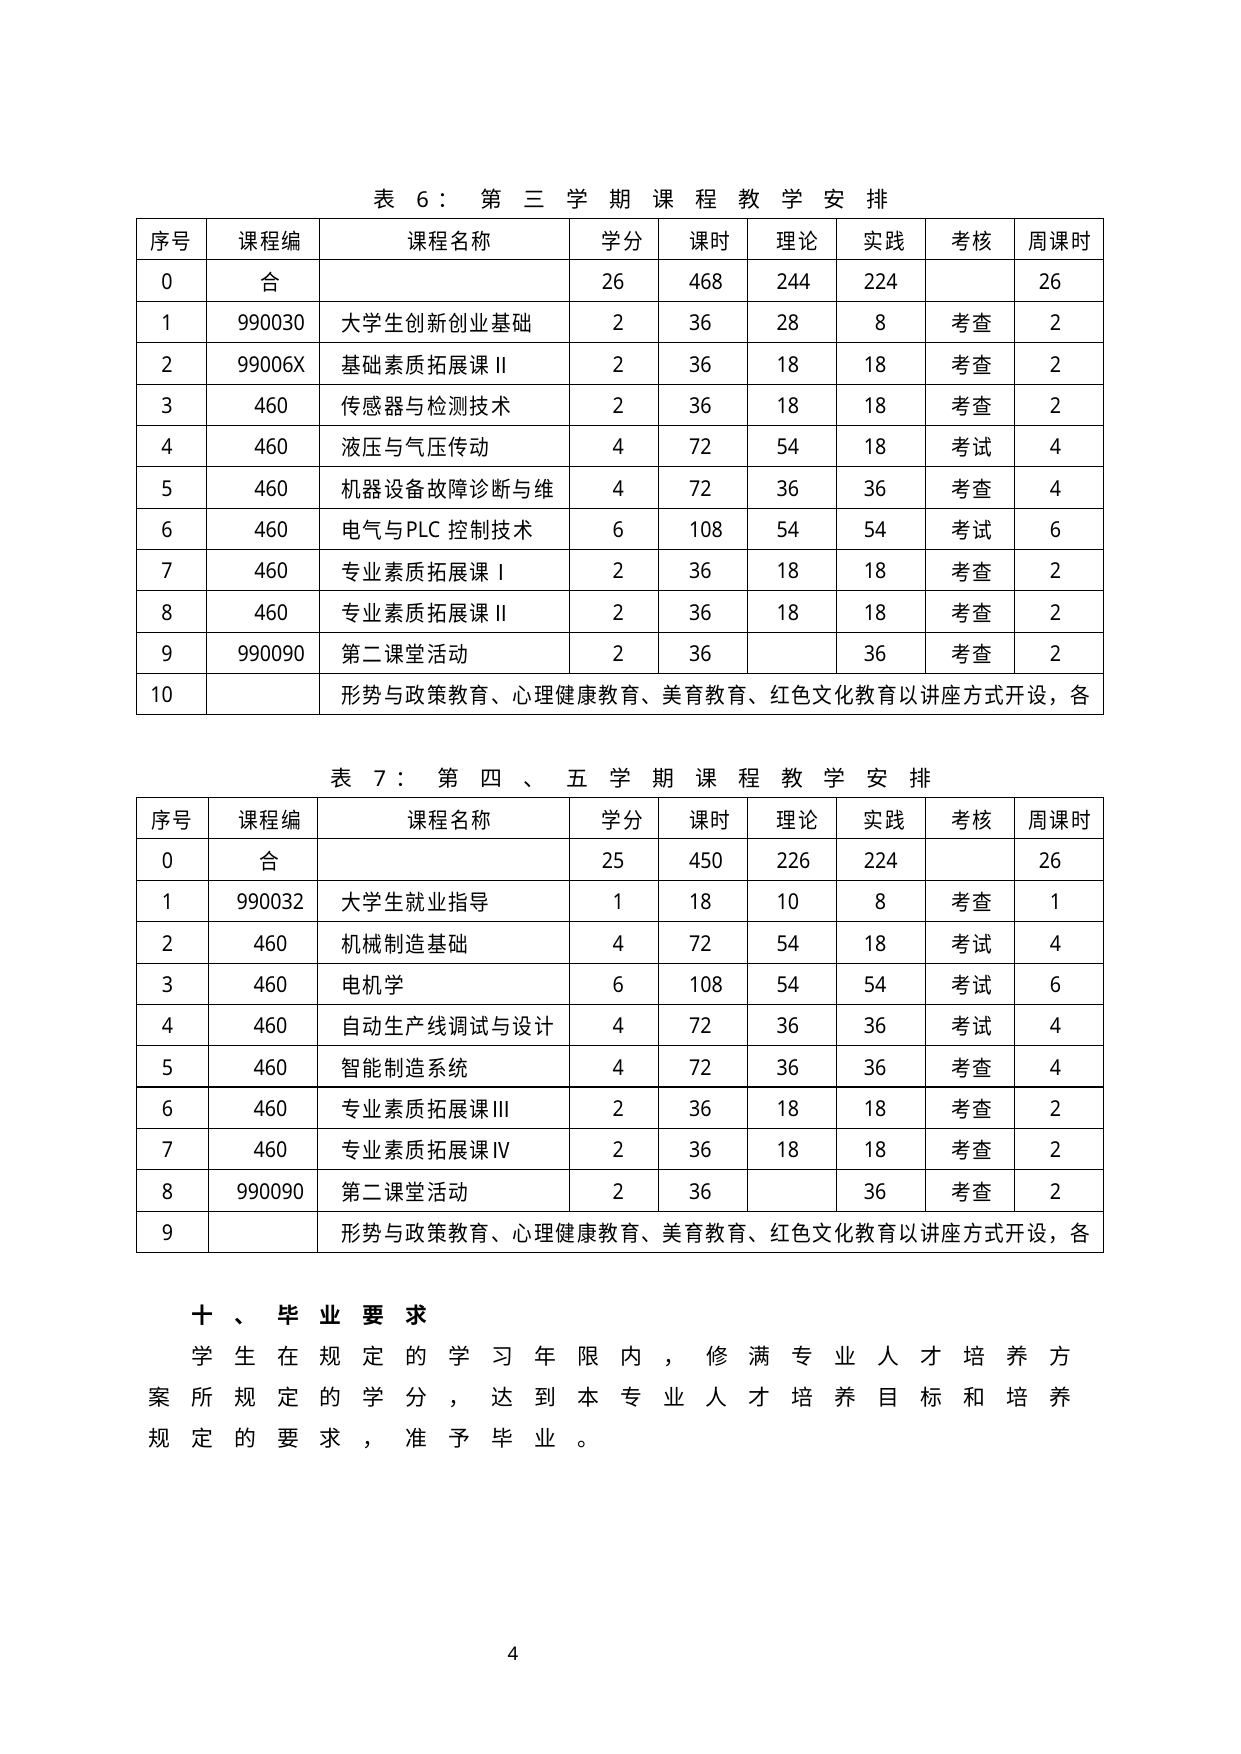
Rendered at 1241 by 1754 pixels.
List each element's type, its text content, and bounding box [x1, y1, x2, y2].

table_cell 224 [837, 260, 925, 301]
table_cell 基础素质拓展课Ⅱ [320, 343, 569, 383]
table_header 实践 [837, 798, 925, 838]
table_cell 4 [1015, 426, 1103, 466]
table_cell 99003231 [209, 881, 317, 921]
table_cell 18 [748, 591, 836, 632]
table_cell 专业素质拓展课Ⅳ [318, 1129, 569, 1169]
table_cell 考试 [926, 1005, 1014, 1045]
table_header 考核 [926, 798, 1014, 838]
table_cell 专业素质拓展课Ⅱ [320, 591, 569, 632]
table_cell 108 [659, 964, 747, 1004]
table_cell [320, 260, 569, 301]
table_cell 0 [137, 839, 208, 880]
table_cell 36 [659, 302, 747, 342]
table_cell [748, 633, 836, 673]
table_cell 36 [748, 1046, 836, 1086]
table_cell 考查 [926, 302, 1014, 342]
table_cell 26 [570, 260, 658, 301]
table_cell 4 [570, 1046, 658, 1086]
table_cell 第二课堂活动 [318, 1170, 569, 1211]
table_cell 36 [659, 1170, 747, 1211]
table_cell 36 [659, 343, 747, 383]
table_cell 46030154 [209, 1005, 317, 1045]
table_cell 4 [570, 426, 658, 466]
table_cell 8 [837, 302, 925, 342]
table_cell 2 [137, 343, 206, 383]
table_cell 2 [1015, 302, 1103, 342]
table_cell 26 [1015, 260, 1103, 301]
table_cell 36 [748, 1005, 836, 1045]
table_cell 1 [137, 302, 206, 342]
table_cell 2 [1015, 1129, 1103, 1169]
table_cell 5 [137, 467, 206, 507]
table_cell 合 计 [209, 839, 317, 880]
subtitle 十、毕业要求 [148, 1294, 1092, 1334]
table_cell 460361X2 [207, 591, 319, 632]
table_cell 考试 [926, 426, 1014, 466]
table_header 课程编码 [207, 219, 319, 259]
table_cell 36 [837, 1170, 925, 1211]
table_cell 1 [137, 881, 208, 921]
table_header 学分 [570, 219, 658, 259]
table_cell 2 [570, 302, 658, 342]
table_cell 54 [748, 922, 836, 962]
table_cell 0 [137, 260, 206, 301]
table_cell [209, 1212, 317, 1252]
table_cell 46033174 [209, 922, 317, 962]
table_cell 18 [837, 385, 925, 425]
table_cell 考试 [926, 509, 1014, 549]
table_cell 6 [1015, 964, 1103, 1004]
table_cell 专业素质拓展课Ⅰ [320, 550, 569, 590]
table_header 课时数 [659, 219, 747, 259]
table_cell 36 [837, 467, 925, 507]
table_cell 18 [748, 1088, 836, 1128]
table_cell 99009028 [207, 633, 319, 673]
table_cell [926, 839, 1014, 880]
table_cell 形势与政策教育、心理健康教育、美育教育、红色文化教育以讲座方式开设，各4学时 [318, 1212, 1103, 1252]
table_cell 46030124 [207, 467, 319, 507]
table_cell 考查 [926, 633, 1014, 673]
table_cell 72 [659, 1046, 747, 1086]
table_cell 2 [1015, 1088, 1103, 1128]
table_cell 46030136 [207, 509, 319, 549]
table_cell 460361X2 [209, 1129, 317, 1169]
table_cell 36 [837, 1005, 925, 1045]
table_cell 4 [1015, 1046, 1103, 1086]
table_cell 考查 [926, 881, 1014, 921]
table_cell 4 [570, 467, 658, 507]
table_cell 46033152 [207, 385, 319, 425]
table_cell 18 [748, 385, 836, 425]
table_cell 468 [659, 260, 747, 301]
table_cell 2 [570, 550, 658, 590]
table_cell 5 [137, 1046, 208, 1086]
table_cell 机器设备故障诊断与维修 [320, 467, 569, 507]
table_cell 大学生创新创业基础 [320, 302, 569, 342]
table_cell 9 [137, 633, 206, 673]
table_cell 2 [1015, 591, 1103, 632]
table_cell 460361X2 [209, 1088, 317, 1128]
table_cell 2 [570, 591, 658, 632]
table_cell 第二课堂活动 [320, 633, 569, 673]
table_cell 18 [837, 922, 925, 962]
table_cell 72 [659, 467, 747, 507]
table_cell 电机学 [318, 964, 569, 1004]
table_cell 54 [748, 509, 836, 549]
table_cell 46033164 [207, 426, 319, 466]
table_cell 28 [748, 302, 836, 342]
table_cell 6 [570, 964, 658, 1004]
table_cell 考查 [926, 591, 1014, 632]
table_cell 传感器与检测技术 [320, 385, 569, 425]
table_cell 7 [137, 1129, 208, 1169]
table_header 实践 [837, 219, 925, 259]
table_cell 自动生产线调试与设计 [318, 1005, 569, 1045]
table_cell 4 [570, 1005, 658, 1045]
table_header 周课时 [1015, 798, 1103, 838]
table_cell 4 [137, 1005, 208, 1045]
table_cell 4 [570, 922, 658, 962]
table_cell 1 [1015, 881, 1103, 921]
table_cell 18 [748, 1129, 836, 1169]
table_cell 226 [748, 839, 836, 880]
table_cell 72 [659, 922, 747, 962]
table_cell 2 [1015, 1170, 1103, 1211]
table_cell [926, 260, 1014, 301]
table_cell 4 [1015, 922, 1103, 962]
table_cell 460361X2 [207, 550, 319, 590]
table_cell 电气与PLC控制技术 [320, 509, 569, 549]
table_cell 6 [1015, 509, 1103, 549]
table_cell 72 [659, 426, 747, 466]
table_header 理论 [748, 798, 836, 838]
table_cell 4 [1015, 1005, 1103, 1045]
table_cell 3 [137, 964, 208, 1004]
table_cell 36 [659, 591, 747, 632]
table_cell 1 [570, 881, 658, 921]
table_header 课程编码 [209, 798, 317, 838]
table_cell 2 [1015, 633, 1103, 673]
table_cell 2 [1015, 343, 1103, 383]
table_cell 46030164 [209, 1046, 317, 1086]
table_cell 2 [570, 633, 658, 673]
text 表6：第三学期课程教学安排 [148, 177, 1092, 218]
table_cell 6 [137, 1088, 208, 1128]
table_cell 8 [837, 881, 925, 921]
table_header 课时数 [659, 798, 747, 838]
table_cell [318, 839, 569, 880]
table_cell 3 [137, 385, 206, 425]
table_cell 36 [748, 467, 836, 507]
table_cell 18 [837, 343, 925, 383]
table_cell 2 [570, 1170, 658, 1211]
table_cell 考查 [926, 343, 1014, 383]
table_cell 54 [837, 509, 925, 549]
table_cell 46030146 [209, 964, 317, 1004]
table_cell 液压与气压传动 [320, 426, 569, 466]
table_cell 2 [137, 922, 208, 962]
table_cell 2 [570, 385, 658, 425]
table_cell 36 [659, 385, 747, 425]
table_cell 18 [748, 343, 836, 383]
table_cell 26 [1015, 839, 1103, 880]
table_header 考核 [926, 219, 1014, 259]
table_cell 18 [837, 426, 925, 466]
table_cell 18 [659, 881, 747, 921]
table_cell 54 [837, 964, 925, 1004]
table_cell 72 [659, 1005, 747, 1045]
table_cell 7 [137, 550, 206, 590]
table_cell 考试 [926, 964, 1014, 1004]
table_cell 99009028 [209, 1170, 317, 1211]
table_cell 4 [137, 426, 206, 466]
table_cell 考查 [926, 550, 1014, 590]
table_cell 机械制造基础 [318, 922, 569, 962]
table_cell 考查 [926, 1088, 1014, 1128]
table_cell 大学生就业指导 [318, 881, 569, 921]
table_cell 考查 [926, 1129, 1014, 1169]
table_cell 考查 [926, 1046, 1014, 1086]
table_cell 18 [837, 1129, 925, 1169]
table_cell 25 [570, 839, 658, 880]
table_cell 考试 [926, 922, 1014, 962]
table_cell 智能制造系统 [318, 1046, 569, 1086]
table_cell 18 [837, 550, 925, 590]
table_cell [207, 674, 319, 714]
table_cell 考查 [926, 1170, 1014, 1211]
table_cell 36 [659, 1129, 747, 1169]
table_cell 6 [570, 509, 658, 549]
table_cell 36 [659, 550, 747, 590]
table_cell 36 [659, 633, 747, 673]
table_cell 4 [1015, 467, 1103, 507]
table_header 课程名称 [318, 798, 569, 838]
table_cell 2 [1015, 550, 1103, 590]
table_cell 36 [659, 1088, 747, 1128]
table_cell 18 [837, 591, 925, 632]
table_cell 8 [137, 591, 206, 632]
table_cell 合 计 [207, 260, 319, 301]
table_header 周课时 [1015, 219, 1103, 259]
table_cell 2 [1015, 385, 1103, 425]
table_cell 108 [659, 509, 747, 549]
table_cell 考查 [926, 467, 1014, 507]
table_cell 244 [748, 260, 836, 301]
table_cell 考查 [926, 385, 1014, 425]
table_cell 36 [837, 633, 925, 673]
table_cell 2 [570, 1129, 658, 1169]
table_cell 10 [137, 674, 206, 714]
table_cell 9 [137, 1212, 208, 1252]
table_cell 6 [137, 509, 206, 549]
table_cell 18 [837, 1088, 925, 1128]
table_cell 224 [837, 839, 925, 880]
table_header 序号 [137, 798, 208, 838]
table_cell 18 [748, 550, 836, 590]
table_cell 36 [837, 1046, 925, 1086]
table_cell 54 [748, 426, 836, 466]
table_header 理论 [748, 219, 836, 259]
table_header 学分 [570, 798, 658, 838]
table_cell [748, 1170, 836, 1211]
table_cell 99003082 [207, 302, 319, 342]
table_cell 8 [137, 1170, 208, 1211]
table_cell 2 [570, 343, 658, 383]
table_cell 450 [659, 839, 747, 880]
table_cell 10 [748, 881, 836, 921]
table_cell 形势与政策教育、心理健康教育、美育教育、红色文化教育以讲座方式开设，各4学时 [320, 674, 1103, 714]
text 学生在规定的学习年限内，修满专业人才培养方案所规定的学分，达到本专业人才培养目标和培养规定的要求，准予毕业。 [148, 1334, 1092, 1457]
text 表7：第四、五学期课程教学安排 [148, 756, 1092, 797]
table_cell 99006XX2 [207, 343, 319, 383]
table_header 课程名称 [320, 219, 569, 259]
table_cell 54 [748, 964, 836, 1004]
table_header 序号 [137, 219, 206, 259]
table_cell 2 [570, 1088, 658, 1128]
table_cell 专业素质拓展课Ⅲ [318, 1088, 569, 1128]
